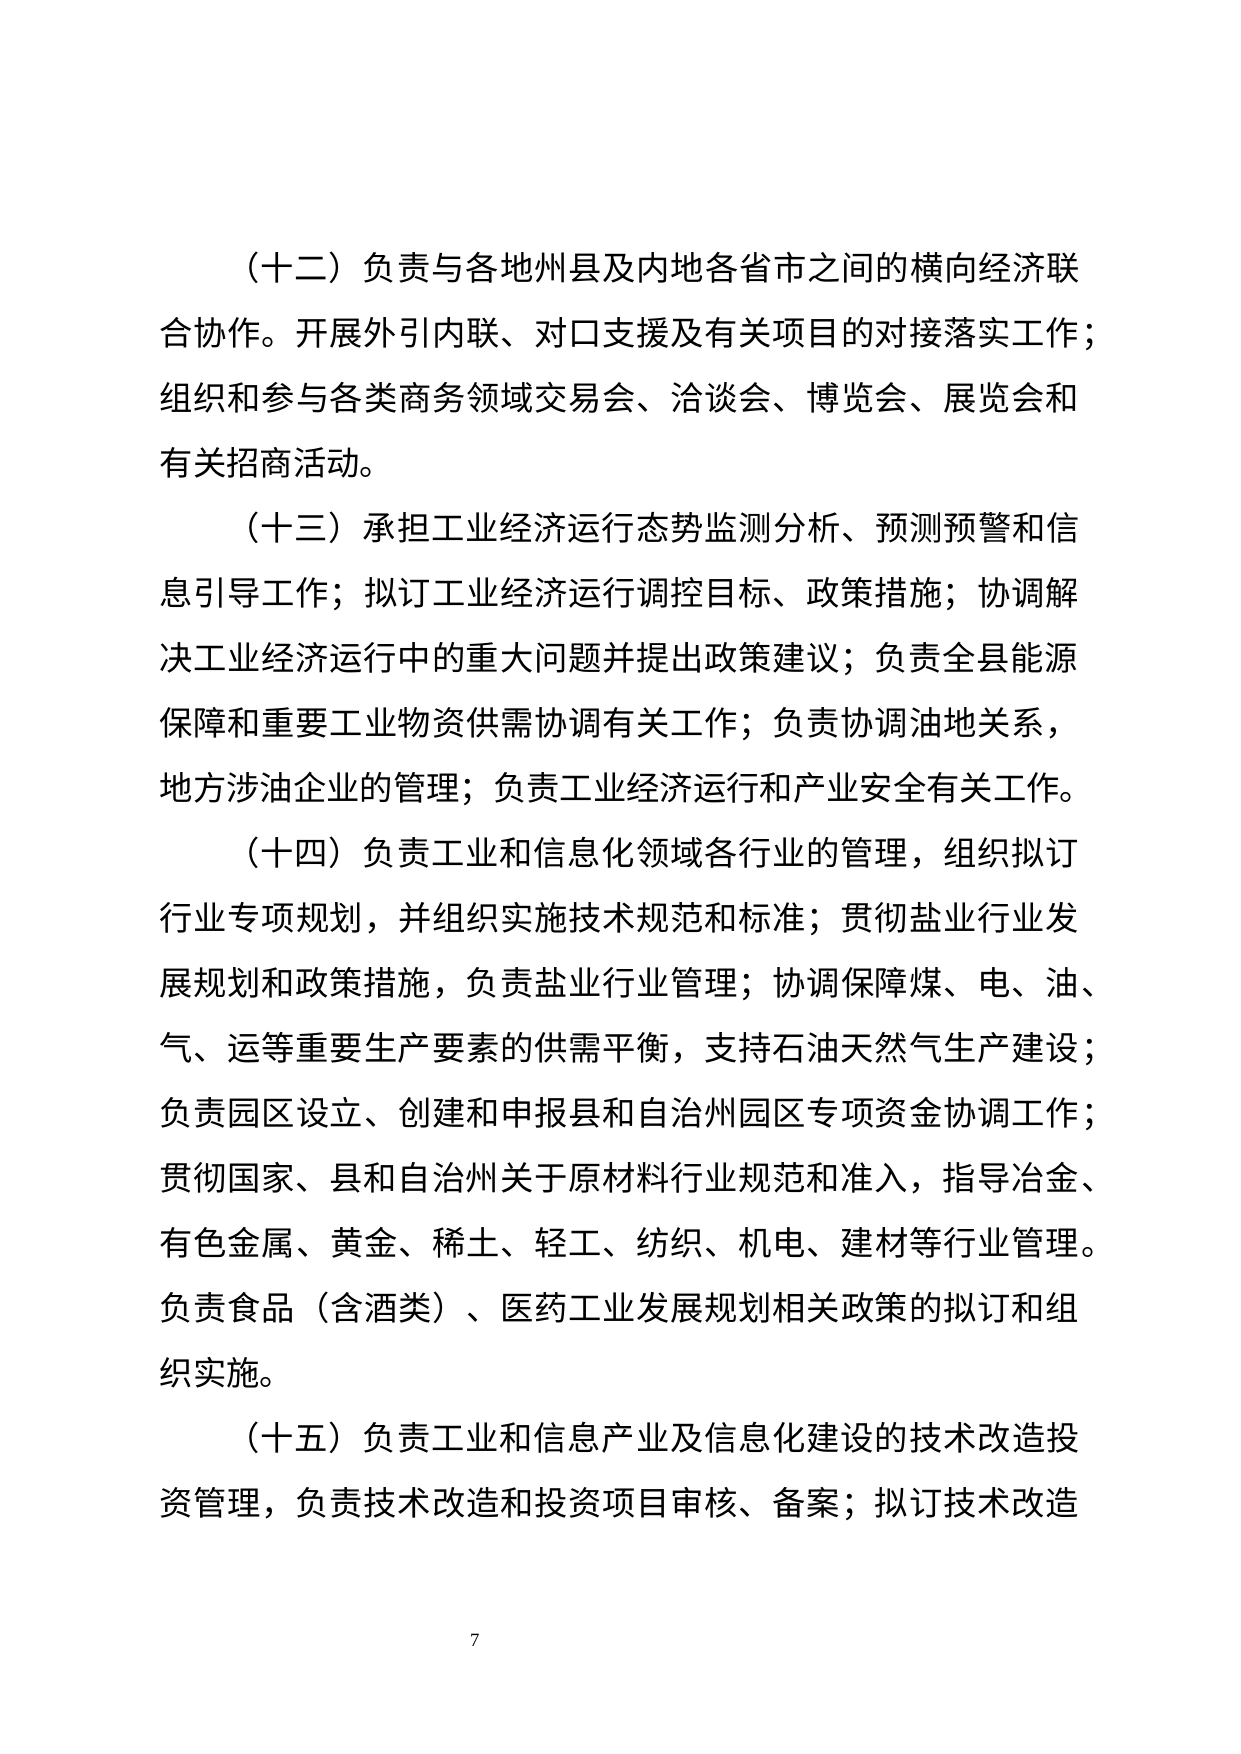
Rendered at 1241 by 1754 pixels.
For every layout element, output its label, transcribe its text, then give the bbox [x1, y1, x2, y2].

text （十二）负责与各地州县及内地各省市之间的横向经济联合协作。开展外引内联、对口支援及有关项目的对接落实工作；组织和参与各类商务领域交易会、洽谈会、博览会、展览会和有关招商活动。 [159, 233, 1081, 493]
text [159, 1403, 1081, 1533]
text （十四）负责工业和信息化领域各行业的管理，组织拟订行业专项规划，并组织实施技术规范和标准；贯彻盐业行业发展规划和政策措施，负责盐业行业管理；协调保障煤、电、油、气、运等重要生产要素的供需平衡，支持石油天然气生产建设；负责园区设立、创建和申报县和自治州园区专项资金协调工作；贯彻国家、县和自治州关于原材料行业规范和准入，指导冶金、有色金属、黄金、稀土、轻工、纺织、机电、建材等行业管理。负责食品（含酒类）、医药工业发展规划相关政策的拟订和组织实施。 [159, 818, 1081, 1403]
text （十三）承担工业经济运行态势监测分析、预测预警和信息引导工作；拟订工业经济运行调控目标、政策措施；协调解决工业经济运行中的重大问题并提出政策建议；负责全县能源保障和重要工业物资供需协调有关工作；负责协调油地关系，地方涉油企业的管理；负责工业经济运行和产业安全有关工作。 [159, 493, 1081, 818]
